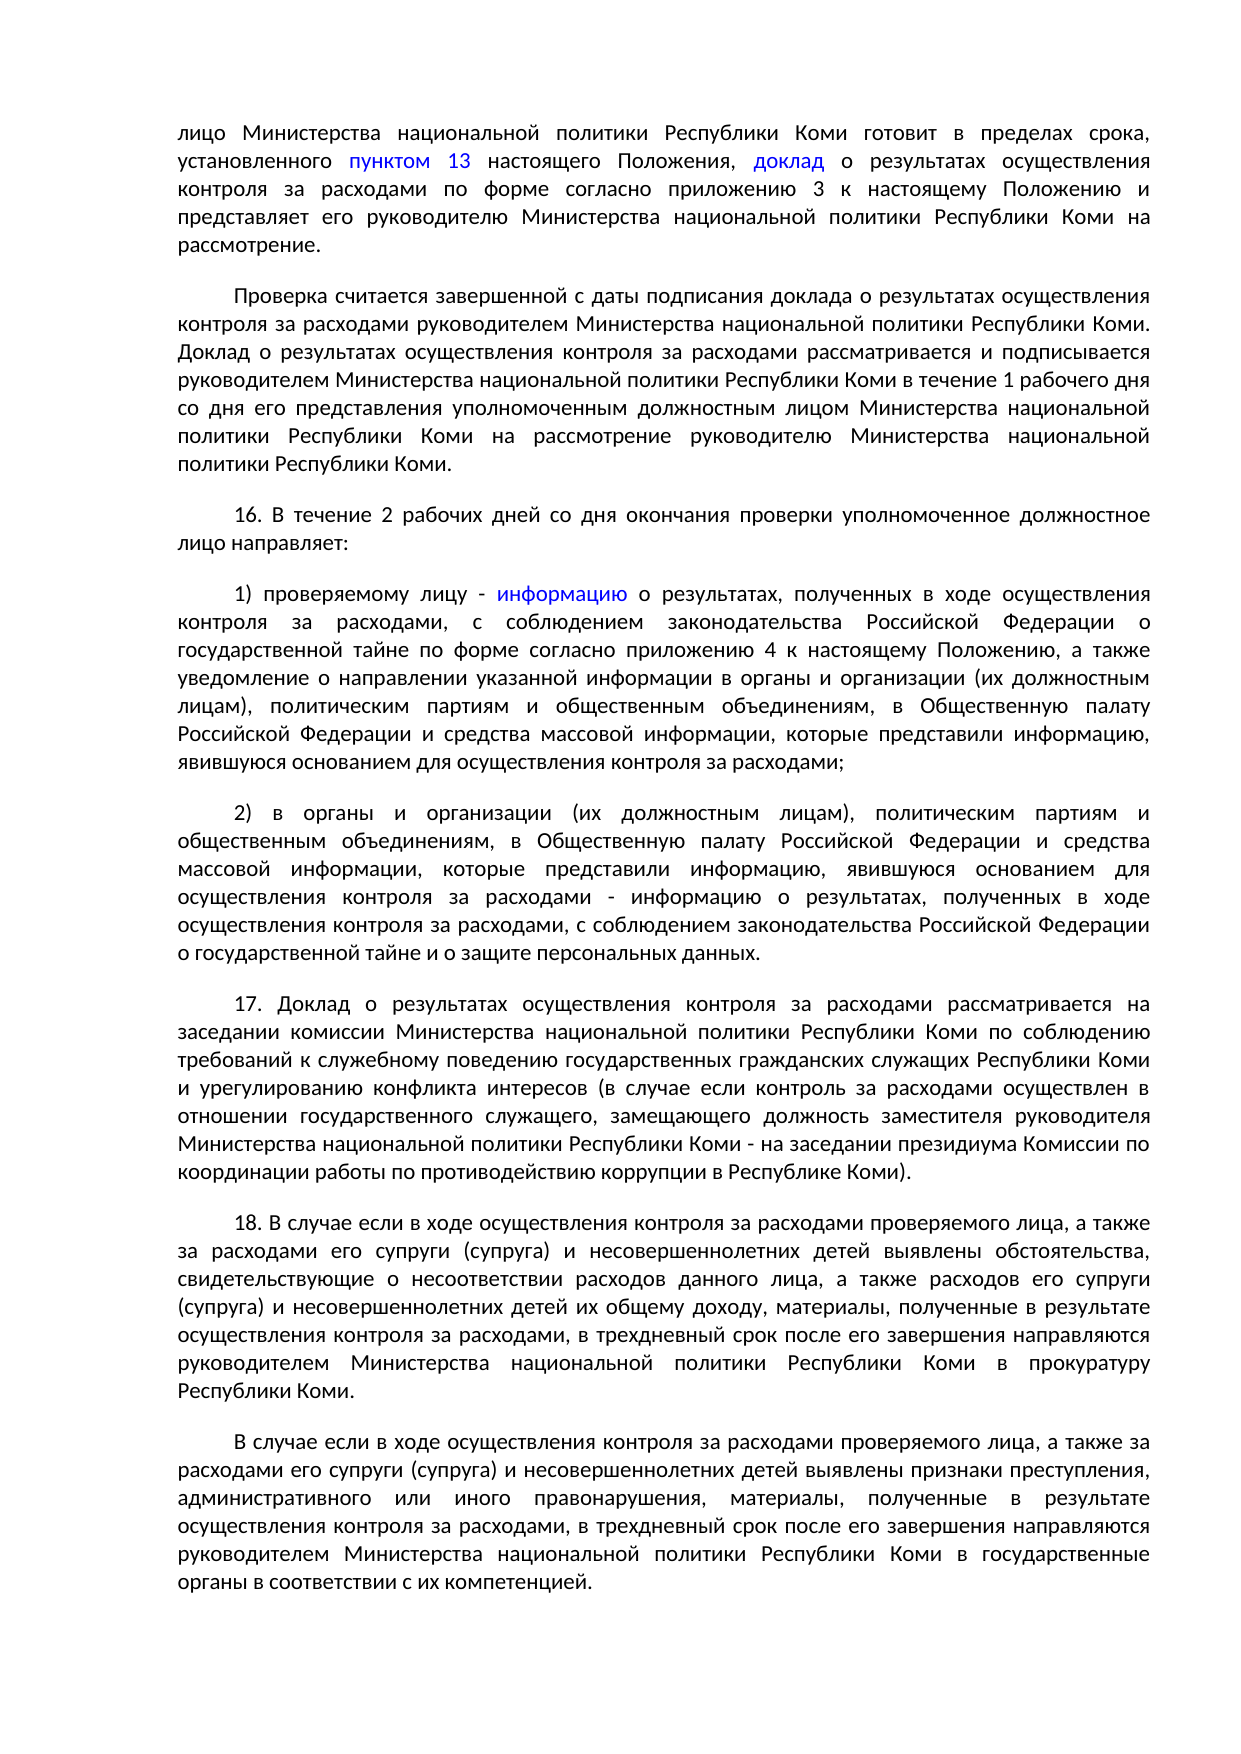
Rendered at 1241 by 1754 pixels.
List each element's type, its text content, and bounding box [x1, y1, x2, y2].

text 18. В случае если в ходе осуществления контроля за расходами проверяемого лица, а также за расходами его супруги (супруга) и несовершеннолетних детей выявлены обстоятельства, свидетельствующие о несоответствии расходов данного лица, а также расходов его супруги (супруга) и несовершеннолетних детей их общему доходу, материалы, полученные в результате осуществления контроля за расходами, в трехдневный срок после его завершения направляются руководителем Министерства национальной политики Республики Коми в прокуратуру Республики Коми. [177, 1208, 1152, 1404]
text 17. Доклад о результатах осуществления контроля за расходами рассматривается на заседании комиссии Министерства национальной политики Республики Коми по соблюдению требований к служебному поведению государственных гражданских служащих Республики Коми и урегулированию конфликта интересов (в случае если контроль за расходами осуществлен в отношении государственного служащего, замещающего должность заместителя руководителя Министерства национальной политики Республики Коми - на заседании президиума Комиссии по координации работы по противодействию коррупции в Республике Коми). [177, 989, 1152, 1185]
text В случае если в ходе осуществления контроля за расходами проверяемого лица, а также за расходами его супруги (супруга) и несовершеннолетних детей выявлены признаки преступления, административного или иного правонарушения, материалы, полученные в результате осуществления контроля за расходами, в трехдневный срок после его завершения направляются руководителем Министерства национальной политики Республики Коми в государственные органы в соответствии с их компетенцией. [177, 1427, 1152, 1596]
text 16. В течение 2 рабочих дней со дня окончания проверки уполномоченное должностное лицо направляет: [177, 500, 1152, 556]
text 1) проверяемому лицу - информацию о результатах, полученных в ходе осуществления контроля за расходами, с соблюдением законодательства Российской Федерации о государственной тайне по форме согласно приложению 4 к настоящему Положению, а также уведомление о направлении указанной информации в органы и организации (их должностным лицам), политическим партиям и общественным объединениям, в Общественную палату Российской Федерации и средства массовой информации, которые представили информацию, явившуюся основанием для осуществления контроля за расходами; [177, 579, 1152, 775]
text Проверка считается завершенной с даты подписания доклада о результатах осуществления контроля за расходами руководителем Министерства национальной политики Республики Коми. Доклад о результатах осуществления контроля за расходами рассматривается и подписывается руководителем Министерства национальной политики Республики Коми в течение 1 рабочего дня со дня его представления уполномоченным должностным лицом Министерства национальной политики Республики Коми на рассмотрение руководителю Министерства национальной политики Республики Коми. [177, 281, 1152, 477]
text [177, 118, 1152, 258]
text 2) в органы и организации (их должностным лицам), политическим партиям и общественным объединениям, в Общественную палату Российской Федерации и средства массовой информации, которые представили информацию, явившуюся основанием для осуществления контроля за расходами - информацию о результатах, полученных в ходе осуществления контроля за расходами, с соблюдением законодательства Российской Федерации о государственной тайне и о защите персональных данных. [177, 798, 1152, 966]
